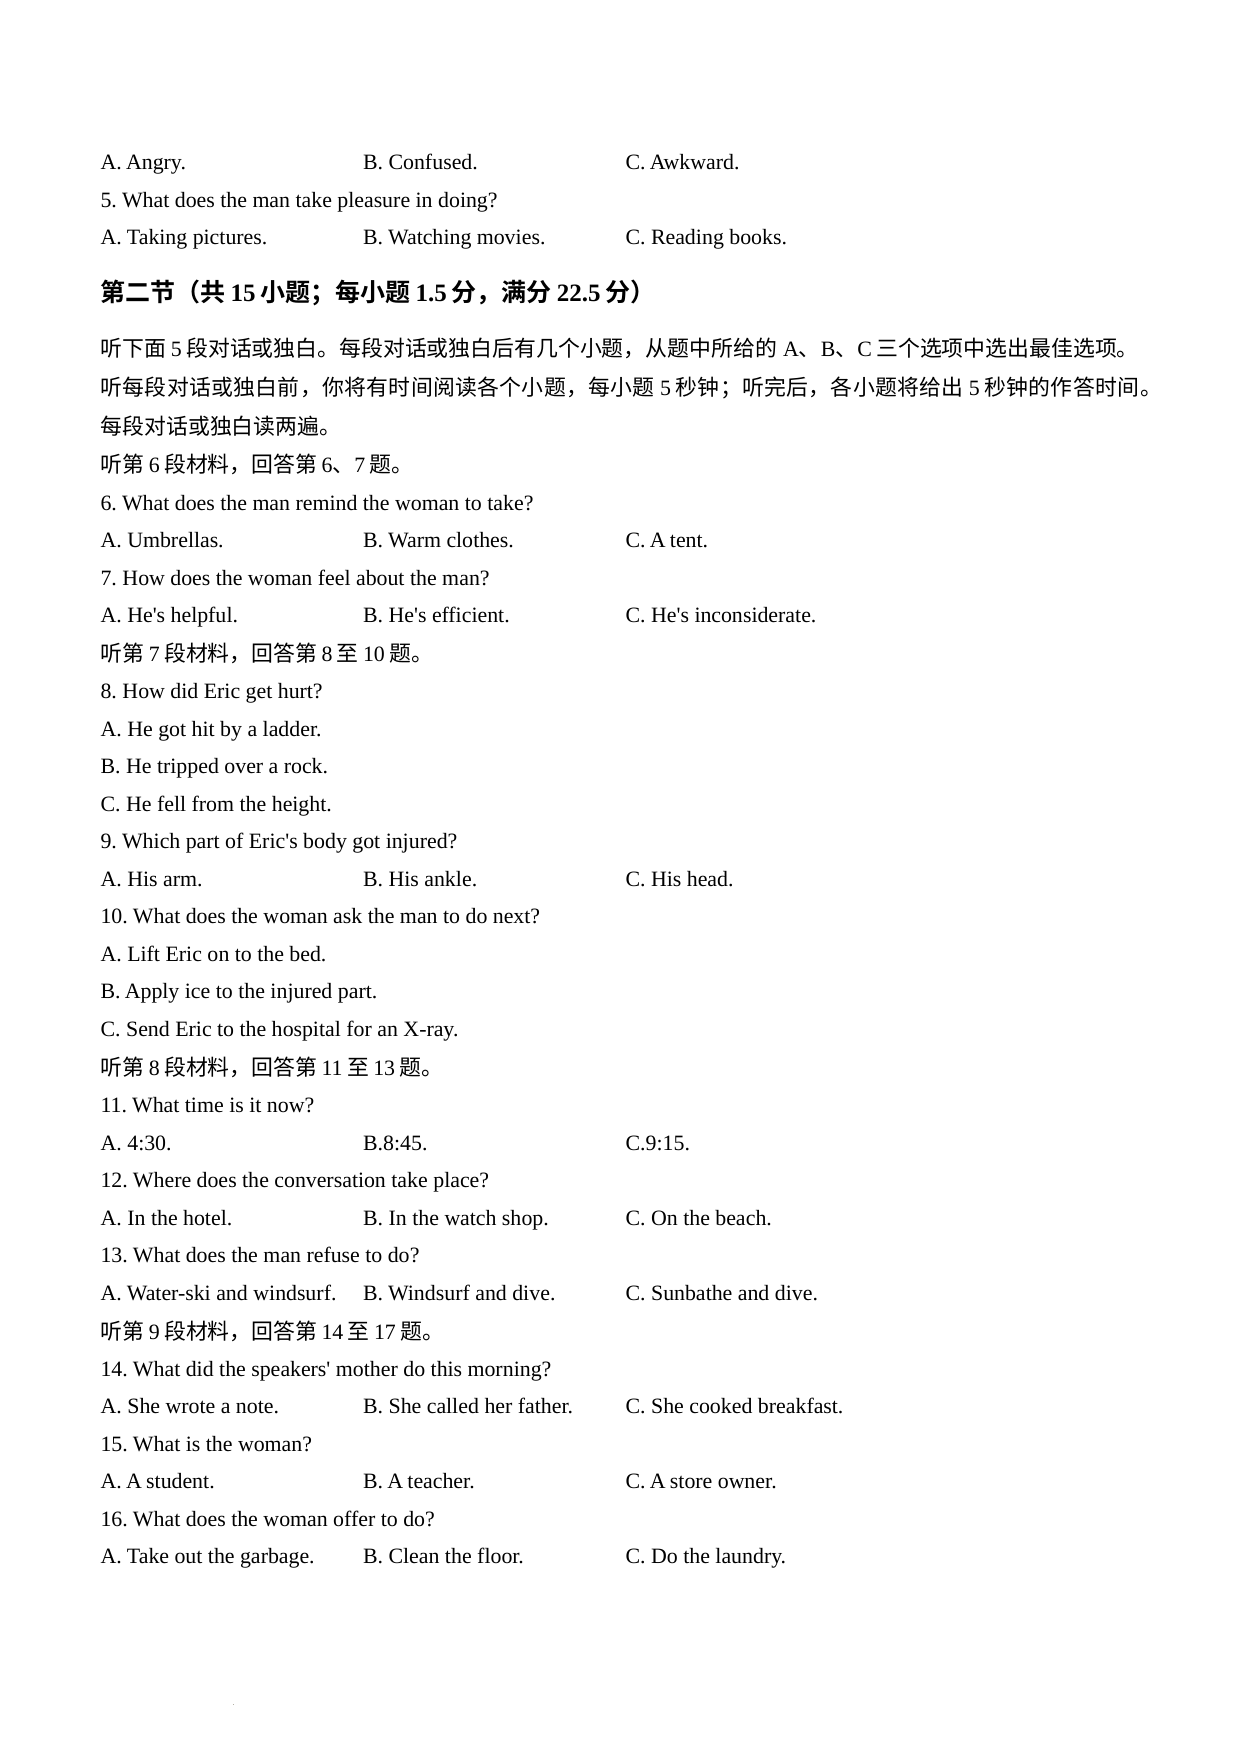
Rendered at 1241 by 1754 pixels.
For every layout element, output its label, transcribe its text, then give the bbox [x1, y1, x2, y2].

text 9. Which part of Eric's body got injured? [100, 824, 1140, 857]
text A. She wrote a note. B. She called her father. C. She cooked breakfast. [100, 1389, 1140, 1422]
text B. Apply ice to the injured part. [100, 974, 1140, 1007]
text 听第7段材料，回答第8至10题。 [100, 636, 1140, 668]
text 11. What time is it now? [100, 1088, 1140, 1121]
text A. In the hotel. B. In the watch shop. C. On the beach. [100, 1201, 1140, 1233]
text A. A student. B. A teacher. C. A store owner. [100, 1464, 1140, 1497]
text 12. Where does the conversation take place? [100, 1163, 1140, 1196]
text A. Water-ski and windsurf. B. Windsurf and dive. C. Sunbathe and dive. [100, 1276, 1140, 1308]
text 14. What did the speakers' mother do this morning? [100, 1352, 1140, 1384]
text A. Taking pictures. B. Watching movies. C. Reading books. [100, 221, 1140, 253]
text 7. How does the woman feel about the man? [100, 561, 1140, 593]
text 15. What is the woman? [100, 1427, 1140, 1459]
text 8. How did Eric get hurt? [100, 674, 1140, 707]
text 第二节（共15小题；每小题1.5分，满分22.5分） [100, 258, 1140, 323]
text 听第8段材料，回答第11至13题。 [100, 1049, 1140, 1082]
text 听下面5段对话或独白。每段对话或独白后有几个小题，从题中所给的A、B、C三个选项中选出最佳选项。听每段对话或独白前，你将有时间阅读各个小题，每小题5秒钟；听完后，各小题将给出5秒钟的作答时间。每段对话或独白读两遍。 [100, 330, 1140, 441]
text 6. What does the man remind the woman to take? [100, 486, 1140, 518]
text 听第9段材料，回答第14至17题。 [100, 1313, 1140, 1346]
text A. Angry. B. Confused. C. Awkward. [100, 146, 1140, 178]
text A. Umbrellas. B. Warm clothes. C. A tent. [100, 523, 1140, 556]
text 10. What does the woman ask the man to do next? [100, 899, 1140, 932]
text 13. What does the man refuse to do? [100, 1238, 1140, 1271]
text 听第6段材料，回答第6、7题。 [100, 447, 1140, 479]
text 16. What does the woman offer to do? [100, 1502, 1140, 1534]
text A. Take out the garbage. B. Clean the floor. C. Do the laundry. [100, 1539, 1140, 1572]
text A. He's helpful. B. He's efficient. C. He's inconsiderate. [100, 598, 1140, 631]
text C. He fell from the height. [100, 787, 1140, 819]
text B. He tripped over a rock. [100, 749, 1140, 782]
text A. He got hit by a ladder. [100, 712, 1140, 744]
text A. Lift Eric on to the bed. [100, 937, 1140, 969]
text A. His arm. B. His ankle. C. His head. [100, 862, 1140, 894]
text A. 4:30. B.8:45. C.9:15. [100, 1126, 1140, 1158]
text C. Send Eric to the hospital for an X-ray. [100, 1012, 1140, 1044]
text 5. What does the man take pleasure in doing? [100, 183, 1140, 216]
